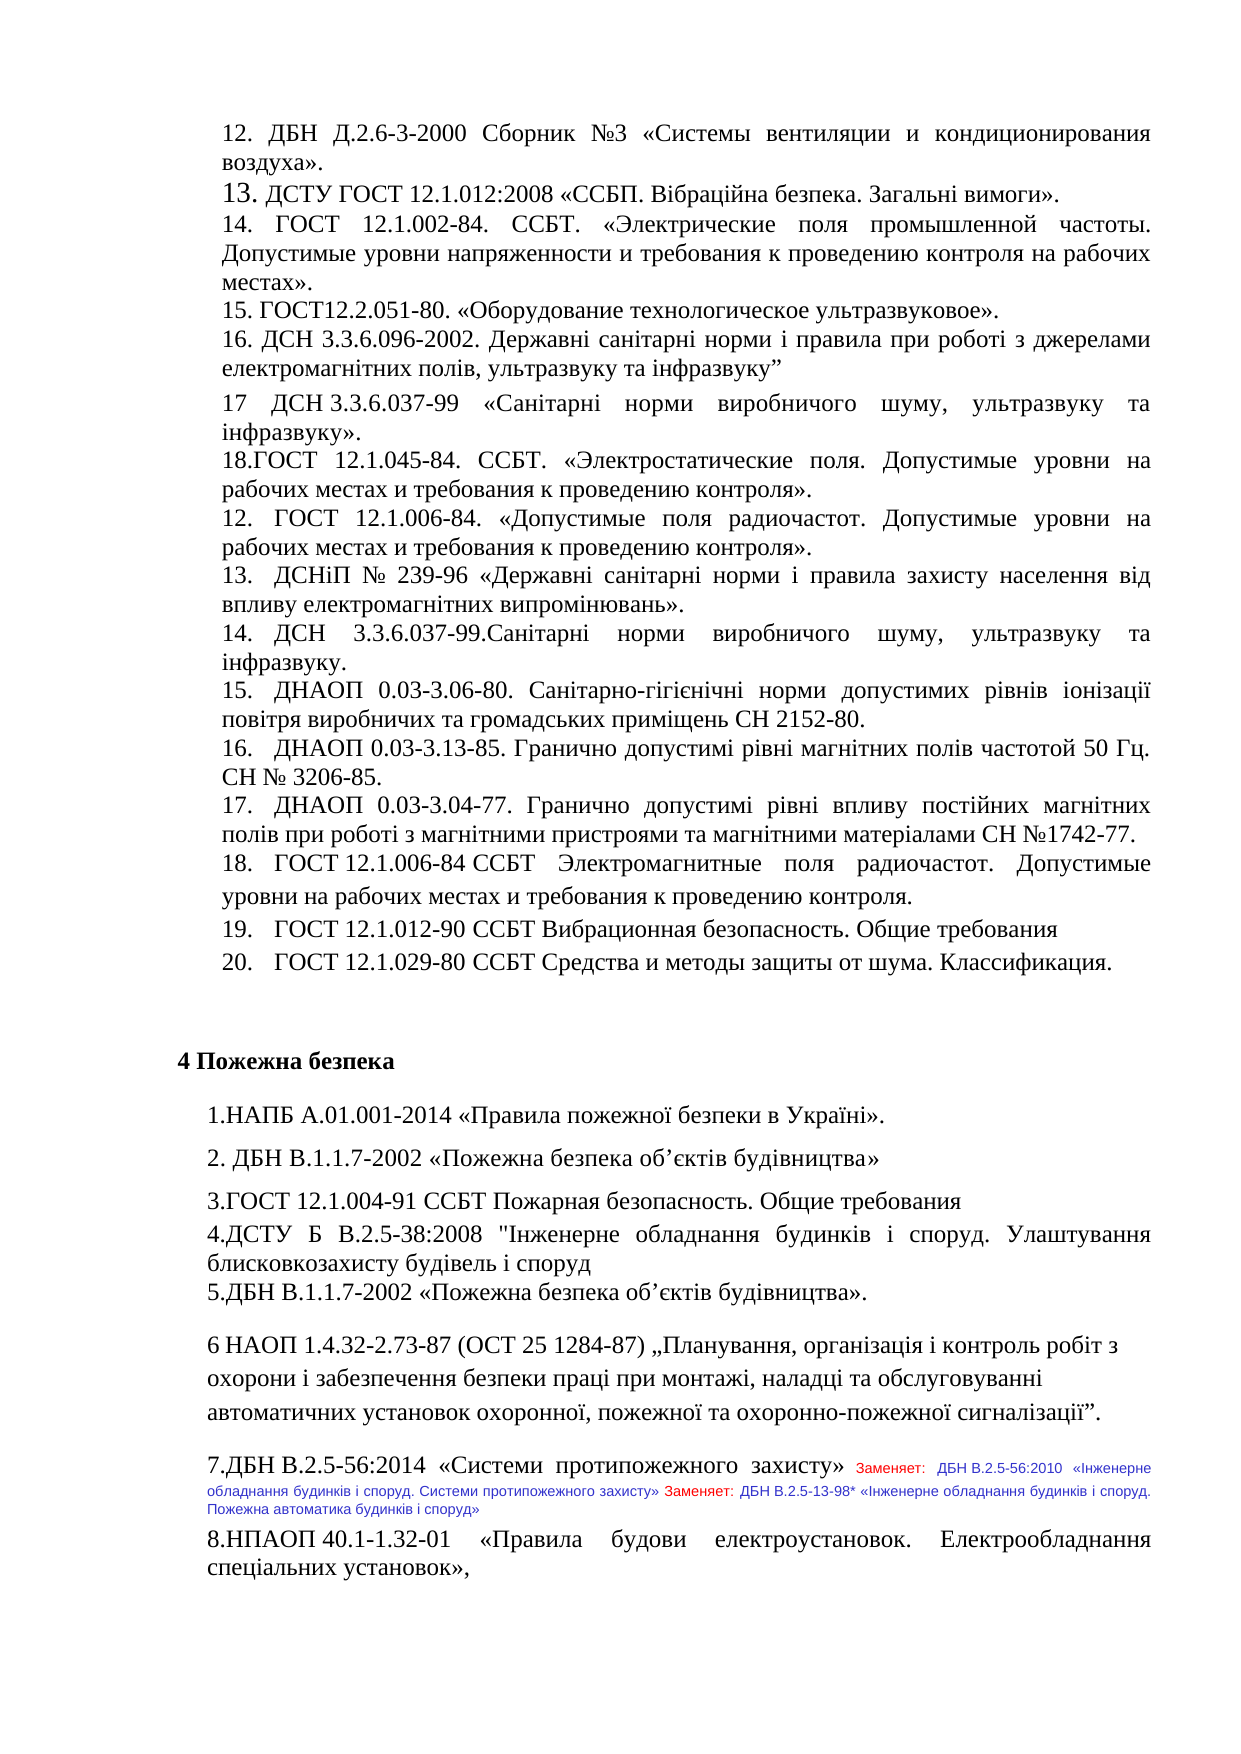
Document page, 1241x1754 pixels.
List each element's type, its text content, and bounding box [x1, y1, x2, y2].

list ДСНіП № 239-96 «Державні санітарні норми і правила захисту населення від впливу електромагнітних випромінювань». [222, 560, 1152, 618]
text 13. ДСТУ ГОСТ 12.1.012:2008 «ССБП. Вібраційна безпека. Загальні вимоги». [222, 176, 1152, 209]
text 16. ДСН 3.3.6.096-2002. Державні санітарні норми і правила при роботі з джерелами електромагнітних полів, ультразвуку та інфразвуку” [222, 324, 1152, 382]
list 18.ГОСТ 12.1.045-84. ССБТ. «Электростатические поля. Допустимые уровни на рабочих местах и требования к проведению контроля». [222, 445, 1152, 503]
text 1.НАПБ А.01.001-2014 «Правила пожежної безпеки в Україні». [177, 1100, 1152, 1129]
list ГОСТ 12.1.006-84 ССБТ Электромагнитные поля радиочастот. Допустимые уровни на рабочих местах и требования к проведению контроля. [222, 848, 1152, 910]
list ГОСТ 12.1.006-84. «Допустимые поля радиочастот. Допустимые уровни на рабочих местах и требования к проведению контроля». [222, 503, 1152, 560]
text 2. ДБН В.1.1.7-2002 «Пожежна безпека об’єктів будівництва» [177, 1143, 1152, 1172]
list 4.ДСТУ Б В.2.5-38:2008 "Інженерне обладнання будинків і споруд. Улаштування блисковкозахисту будівель і споруд [207, 1219, 1152, 1277]
list ДНАОП 0.03-3.06-80. Санітарно-гігієнічні норми допустимих рівнів іонізації повітря виробничих та громадських приміщень СН 2152-80. [222, 675, 1152, 733]
list ДНАОП 0.03-3.13-85. Гранично допустимі рівні магнітних полів частотой 50 Гц. СН № 3206-85. [222, 733, 1152, 790]
list ДНАОП 0.03-3.04-77. Гранично допустимі рівні впливу постійних магнітних полів при роботі з магнітними пристроями та магнітними матеріалами СН №1742-77. [222, 790, 1152, 848]
text 12. ДБН Д.2.6-3-2000 Сборник №3 «Системы вентиляции и кондиционирования воздуха». [222, 118, 1152, 176]
list 14. ГОСТ 12.1.002-84. ССБТ. «Электрические поля промышленной частоты. Допустимые уровни напряженности и требования к проведению контроля на рабочих местах». [222, 209, 1152, 295]
list ГОСТ 12.1.029-80 ССБТ Средства и методы защиты от шума. Классификация. [222, 947, 1152, 976]
text 7.ДБН В.2.5-56:2014 «Системи протипожежного захисту» Заменяет: ДБН В.2.5-56:2010 «Інженерне обладнання будинків і споруд. Системи протипожежного захисту» Заменяет: ДБН В.2.5-13-98* «Інженерне обладнання будинків і споруд. Пожежна автоматика будинків і споруд» [207, 1450, 1152, 1517]
text 6 НАОП 1.4.32-2.73-87 (ОСТ 25 1284-87) „Планування, організація і контроль робіт з охорони і забезпечення безпеки праці при монтажі, наладці та обслуговуванні автоматичних установок охоронної, пожежної та охоронно-пожежної сигналізації”. [207, 1331, 1152, 1425]
text 17 ДСН 3.3.6.037-99 «Санітарні норми виробничого шуму, ультразвуку та інфразвуку». [222, 388, 1152, 445]
list 8.НПАОП 40.1-1.32-01 «Правила будови електроустановок. Електрообладнання спеціальних установок», [207, 1524, 1152, 1581]
list 15. ГОСТ12.2.051-80. «Оборудование технологическое ультразвуковое». [222, 295, 1152, 324]
list 3.ГОСТ 12.1.004-91 ССБТ Пожарная безопасность. Общие требования [207, 1186, 1152, 1215]
list ДСН 3.3.6.037-99.Санітарні норми виробничого шуму, ультразвуку та інфразвуку. [222, 618, 1152, 675]
text 5.ДБН В.1.1.7-2002 «Пожежна безпека об’єктів будівництва». [207, 1277, 1152, 1305]
list 4 Пожежна безпека [177, 1046, 1152, 1075]
list ГОСТ 12.1.012-90 ССБТ Вибрационная безопасность. Общие требования [222, 914, 1152, 943]
